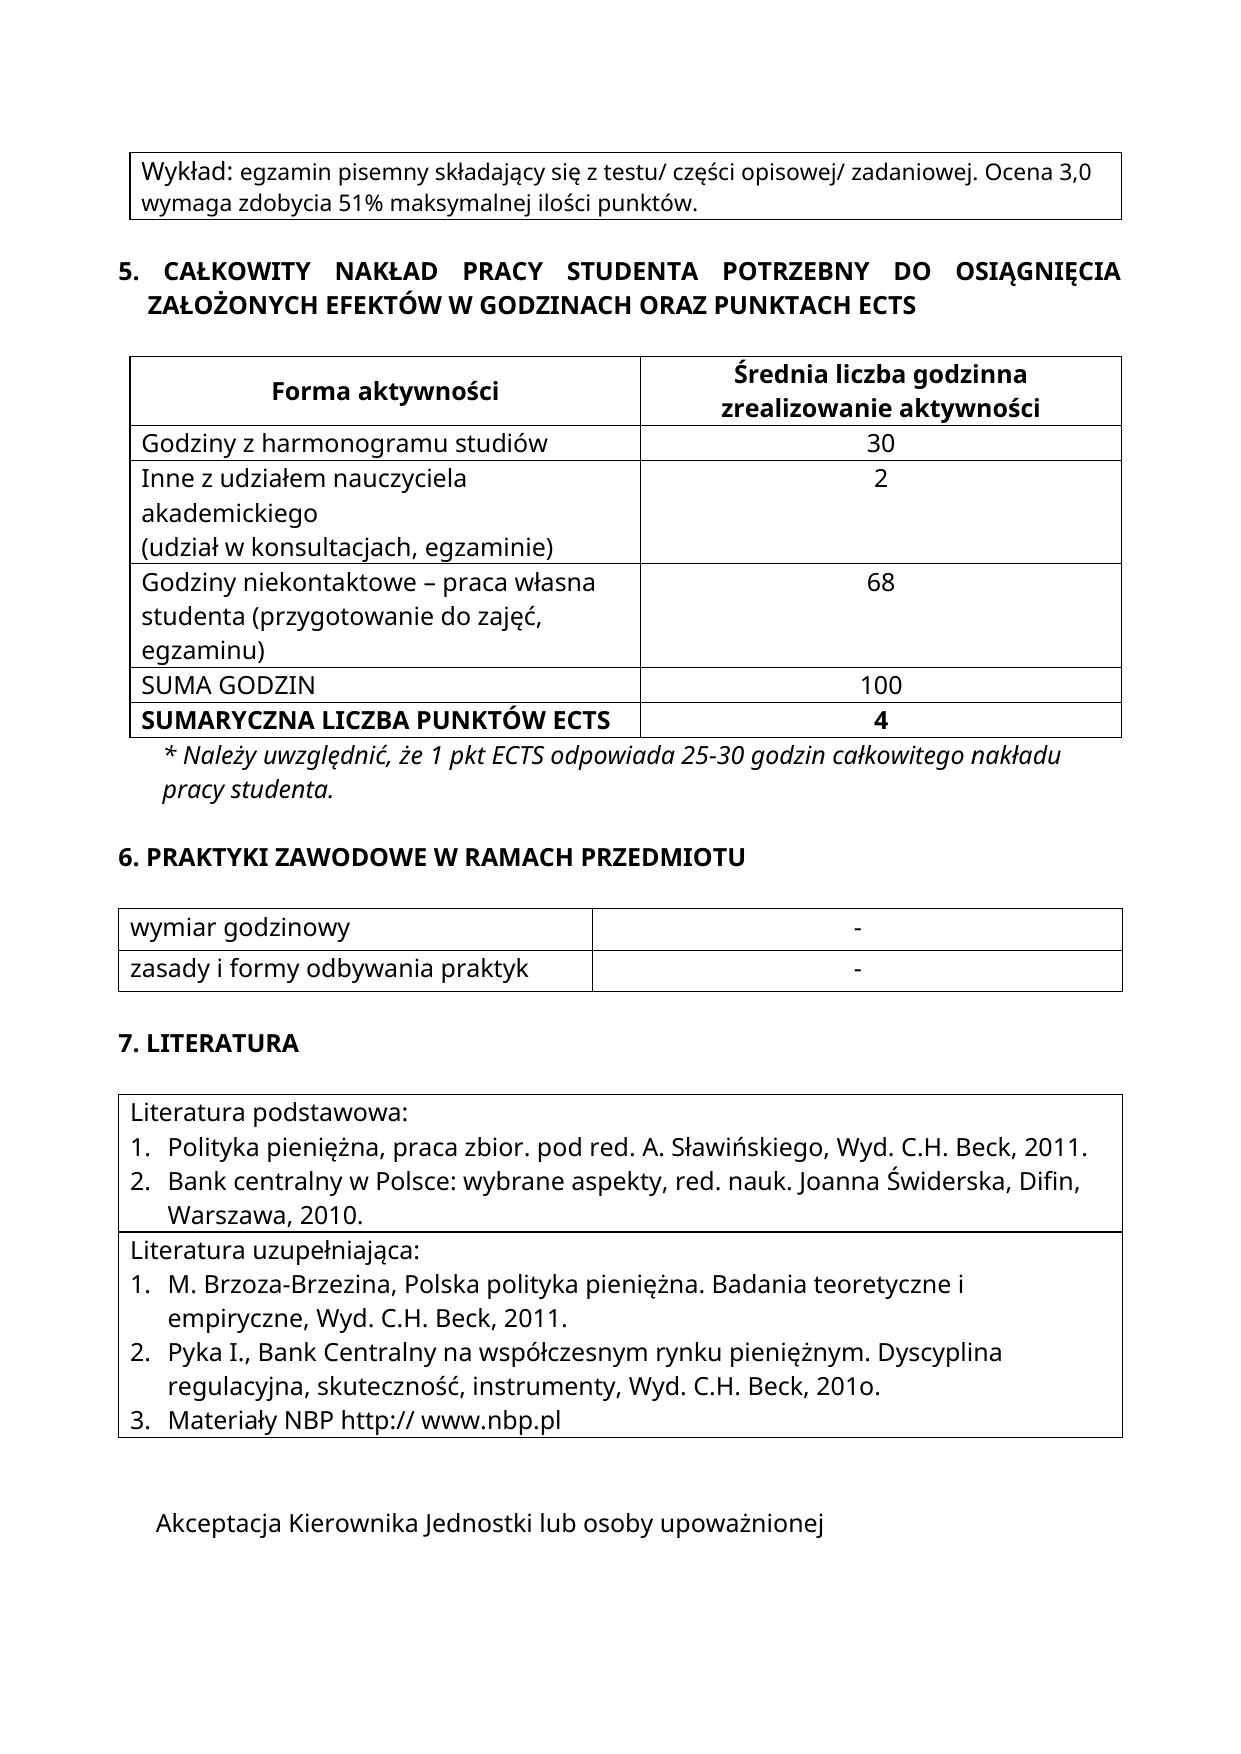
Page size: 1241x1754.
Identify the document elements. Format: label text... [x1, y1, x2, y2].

text * Należy uwzględnić, że 1 pkt ECTS odpowiada 25-30 godzin całkowitego nakładu pracy studenta. [162, 738, 1122, 806]
table_header Wykład: egzamin pisemny składający się z testu/ części opisowej/ zadaniowej. Ocena 3,0 wymaga zdobycia 51% maksymalnej ilości punktów. [131, 153, 1121, 218]
table_header - [593, 909, 1122, 949]
table_cell zasady i formy odbywania praktyk [119, 951, 592, 991]
table_cell Literatura uzupełniająca: M. Brzoza-Brzezina, Polska polityka pieniężna. Badania teoretyczne i empiryczne, Wyd. C.H. Beck, 2011. Pyka I., Bank Centralny na współczesnym rynku pieniężnym. Dyscyplina regulacyjna, skuteczność, instrumenty, Wyd. C.H. Beck, 201o. Materiały NBP http:// www.nbp.pl [119, 1233, 1122, 1437]
table_cell 100 [641, 668, 1121, 702]
table_header Forma aktywności [131, 357, 640, 425]
table_cell 2 [641, 461, 1121, 563]
table_cell - [593, 951, 1122, 991]
table_header Literatura podstawowa: Polityka pieniężna, praca zbior. pod red. A. Sławińskiego, Wyd. C.H. Beck, 2011. Bank centralny w Polsce: wybrane aspekty, red. nauk. Joanna Świderska, Difin, Warszawa, 2010. [119, 1095, 1122, 1231]
table_cell SUMA GODZIN [131, 668, 640, 702]
table_cell Inne z udziałem nauczyciela akademickiego (udział w konsultacjach, egzaminie) [131, 461, 640, 563]
table_cell 4 [641, 703, 1121, 737]
table_cell SUMARYCZNA LICZBA PUNKTÓW ECTS [131, 703, 640, 737]
table_cell 30 [641, 426, 1121, 460]
text Akceptacja Kierownika Jednostki lub osoby upoważnionej [156, 1506, 1122, 1540]
text 6. PRAKTYKI ZAWODOWE W RAMACH PRZEDMIOTU [118, 840, 1122, 874]
text 5. CAŁKOWITY NAKŁAD PRACY STUDENTA POTRZEBNY DO OSIĄGNIĘCIA ZAŁOŻONYCH EFEKTÓW W GODZINACH ORAZ PUNKTACH ECTS [118, 254, 1122, 322]
text 7. LITERATURA [118, 1026, 1122, 1060]
table_cell Godziny z harmonogramu studiów [131, 426, 640, 460]
table_cell 68 [641, 564, 1121, 667]
table_header Średnia liczba godzinna zrealizowanie aktywności [641, 357, 1121, 425]
table_header wymiar godzinowy [119, 909, 592, 949]
table_cell Godziny niekontaktowe – praca własna studenta (przygotowanie do zajęć, egzaminu) [131, 564, 640, 667]
